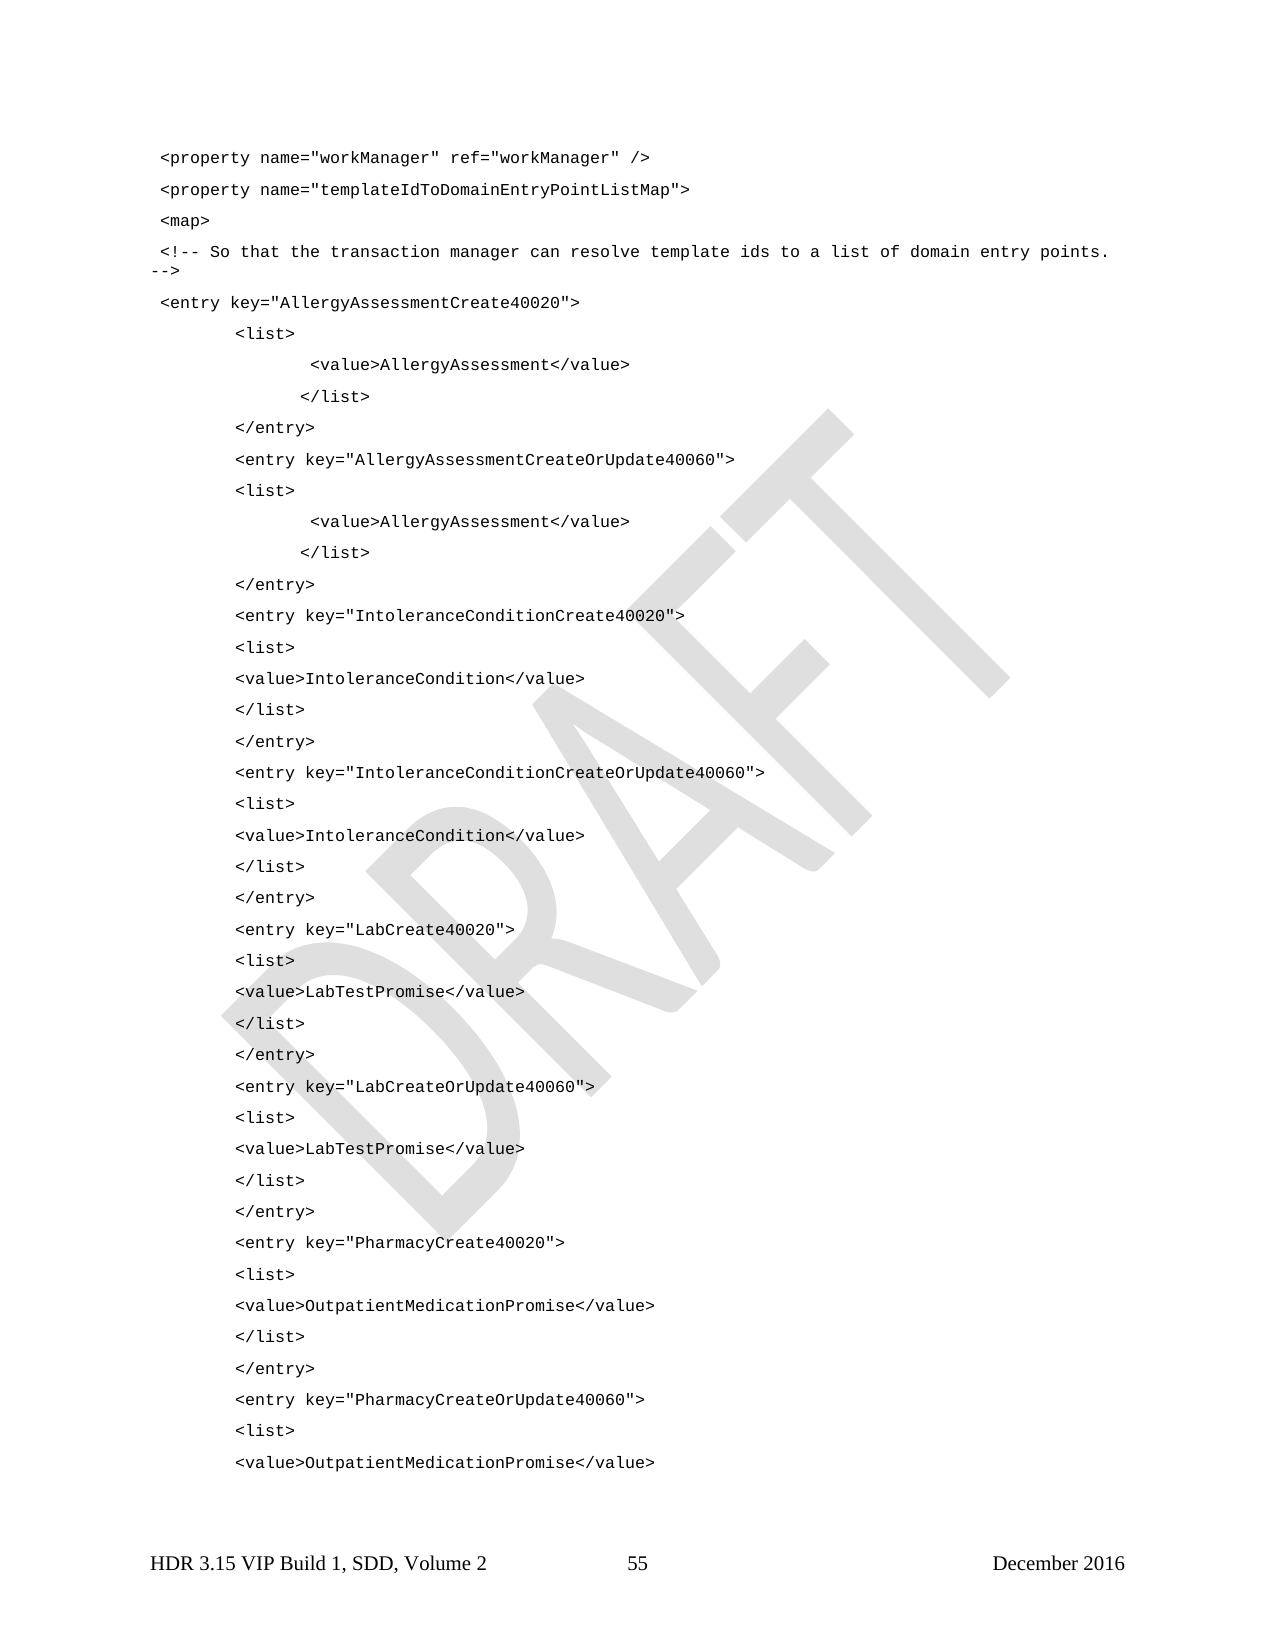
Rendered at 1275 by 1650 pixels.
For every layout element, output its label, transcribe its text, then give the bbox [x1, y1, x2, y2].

text </list> [150, 388, 1125, 407]
text </list> [150, 702, 1125, 721]
text <list> [150, 953, 1125, 972]
text <list> [150, 482, 1125, 501]
text </list> [150, 1329, 1125, 1348]
text <entry key="AllergyAssessmentCreate40020"> [150, 294, 1125, 313]
text <value>IntoleranceCondition</value> [150, 827, 1125, 846]
text <entry key="LabCreateOrUpdate40060"> [150, 1078, 1125, 1097]
text <!-- So that the transaction manager can resolve template ids to a list of domain entry points. --> [150, 244, 1125, 282]
text </entry> [150, 1203, 1125, 1222]
text <entry key="IntoleranceConditionCreate40020"> [150, 608, 1125, 627]
text <list> [150, 1109, 1125, 1128]
text </list> [150, 545, 1125, 564]
text </entry> [150, 1047, 1125, 1066]
text <map> [150, 213, 1125, 232]
text <list> [150, 326, 1125, 344]
text <value>OutpatientMedicationPromise</value> [150, 1454, 1125, 1473]
text <value>LabTestPromise</value> [150, 1141, 1125, 1160]
text <value>LabTestPromise</value> [150, 984, 1125, 1003]
text <value>OutpatientMedicationPromise</value> [150, 1298, 1125, 1316]
text </list> [150, 859, 1125, 877]
text </entry> [150, 420, 1125, 438]
text </entry> [150, 890, 1125, 909]
text </list> [150, 1172, 1125, 1191]
text <entry key="PharmacyCreate40020"> [150, 1235, 1125, 1254]
text <list> [150, 1266, 1125, 1285]
text <value>AllergyAssessment</value> [150, 357, 1125, 376]
text <property name="templateIdToDomainEntryPointListMap"> [150, 181, 1125, 200]
text </list> [150, 1015, 1125, 1034]
text <value>IntoleranceCondition</value> [150, 671, 1125, 689]
text </entry> [150, 1360, 1125, 1379]
text <value>AllergyAssessment</value> [150, 514, 1125, 533]
text <list> [150, 796, 1125, 815]
text <entry key="AllergyAssessmentCreateOrUpdate40060"> [150, 451, 1125, 470]
text <entry key="PharmacyCreateOrUpdate40060"> [150, 1392, 1125, 1411]
text <entry key="LabCreate40020"> [150, 921, 1125, 940]
text <property name="workManager" ref="workManager" /> [150, 150, 1125, 169]
text <list> [150, 639, 1125, 658]
text <list> [150, 1423, 1125, 1442]
text <entry key="IntoleranceConditionCreateOrUpdate40060"> [150, 764, 1125, 783]
text </entry> [150, 576, 1125, 595]
text </entry> [150, 733, 1125, 752]
